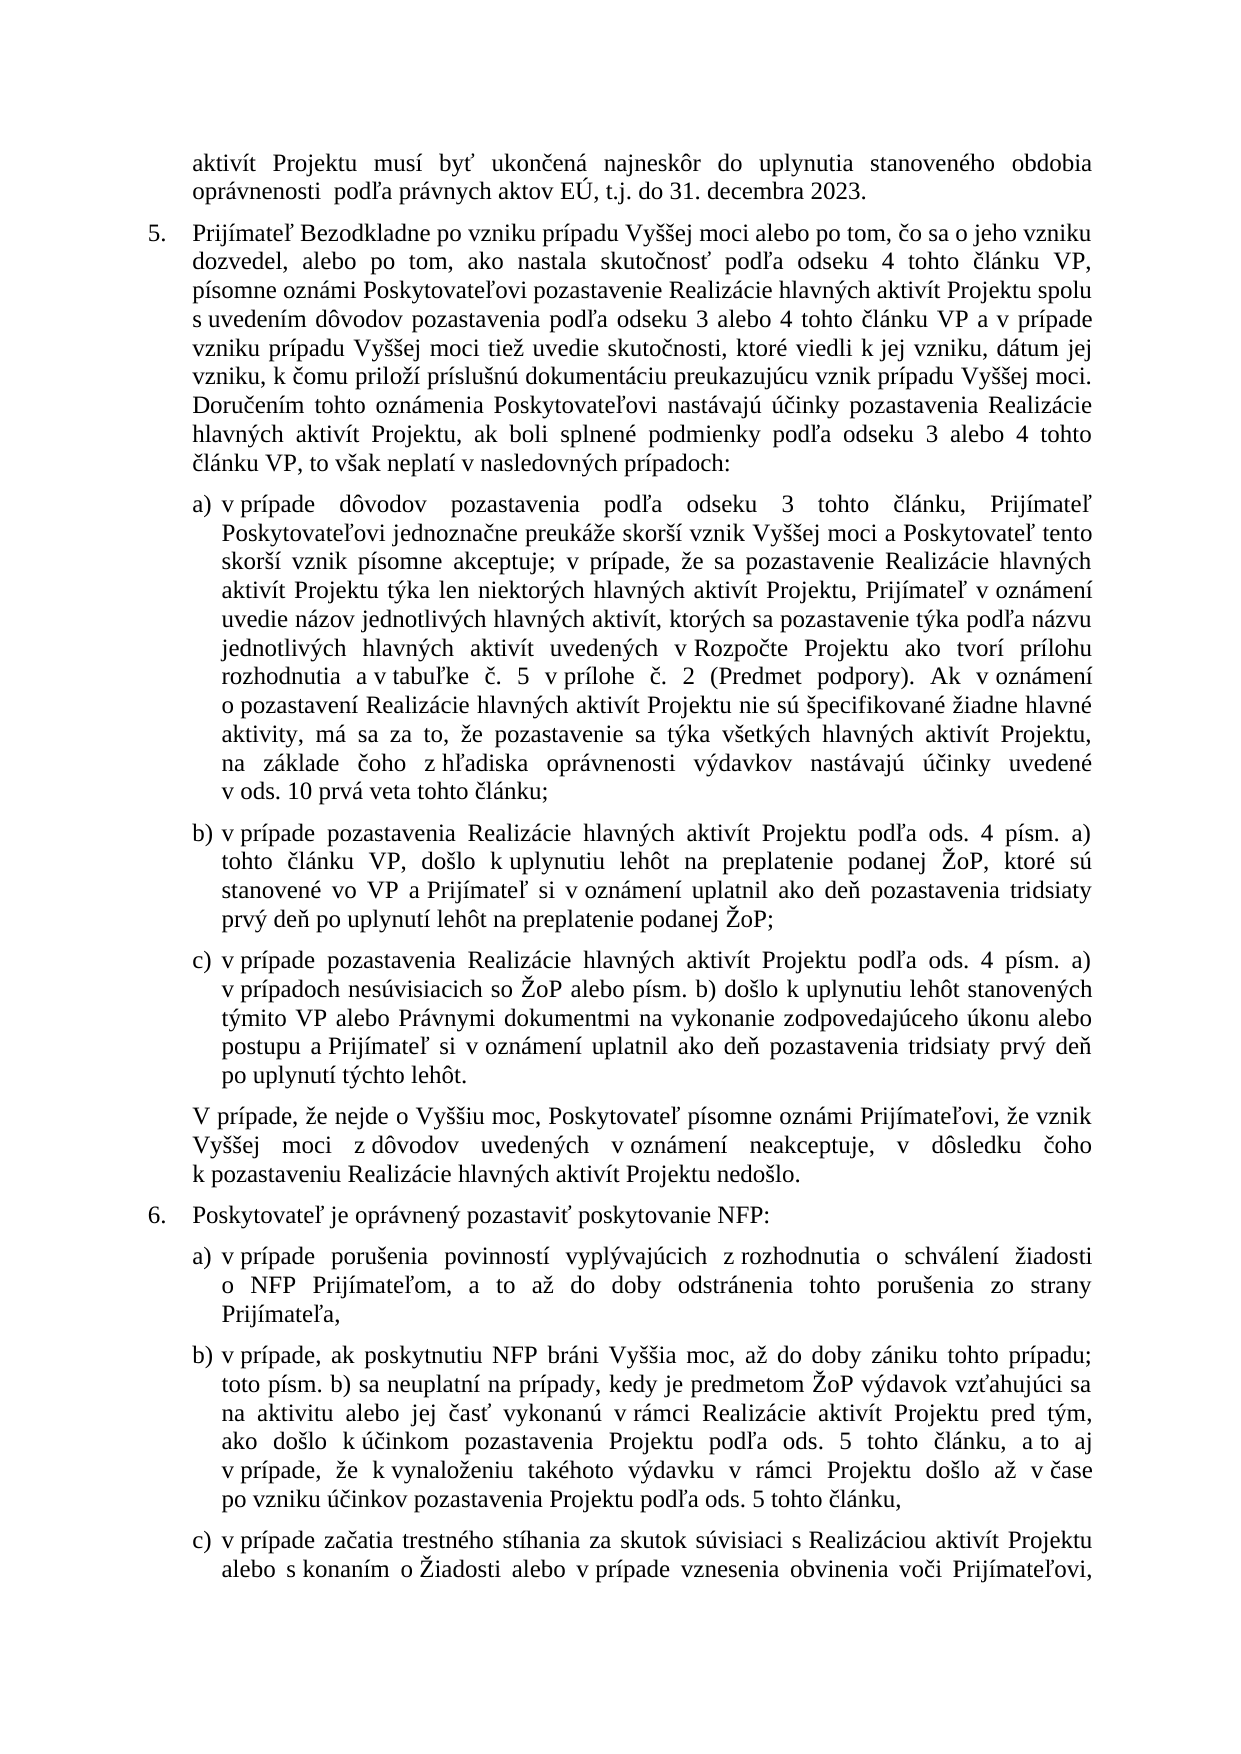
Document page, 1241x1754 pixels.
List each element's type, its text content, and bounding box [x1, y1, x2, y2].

list v prípade, ak poskytnutiu NFP bráni Vyššia moc, až do doby zániku tohto prípadu; toto písm. b) sa neuplatní na prípady, kedy je predmetom ŽoP výdavok vzťahujúci sa na aktivitu alebo jej časť vykonanú v rámci Realizácie aktivít Projektu pred tým, ako došlo k účinkom pozastavenia Projektu podľa ods. 5 tohto článku, a to aj v prípade, že k vynaloženiu takéhoto výdavku v rámci Projektu došlo až v čase po vzniku účinkov pozastavenia Projektu podľa ods. 5 tohto článku, [192, 1340, 1093, 1513]
list v prípade pozastavenia Realizácie hlavných aktivít Projektu podľa ods. 4 písm. a) tohto článku VP, došlo k uplynutiu lehôt na preplatenie podanej ŽoP, ktoré sú stanovené vo VP a Prijímateľ si v oznámení uplatnil ako deň pozastavenia tridsiaty prvý deň po uplynutí lehôt na preplatenie podanej ŽoP; [192, 818, 1093, 933]
list Poskytovateľ je oprávnený pozastaviť poskytovanie NFP: [148, 1200, 1093, 1229]
list v prípade pozastavenia Realizácie hlavných aktivít Projektu podľa ods. 4 písm. a) v prípadoch nesúvisiacich so ŽoP alebo písm. b) došlo k uplynutiu lehôt stanovených týmito VP alebo Právnymi dokumentmi na vykonanie zodpovedajúceho úkonu alebo postupu a Prijímateľ si v oznámení uplatnil ako deň pozastavenia tridsiaty prvý deň po uplynutí týchto lehôt. [192, 945, 1093, 1089]
text V prípade, že nejde o Vyššiu moc, Poskytovateľ písomne oznámi Prijímateľovi, že vznik Vyššej moci z dôvodov uvedených v oznámení neakceptuje, v dôsledku čoho k pozastaveniu Realizácie hlavných aktivít Projektu nedošlo. [192, 1101, 1093, 1188]
list v prípade porušenia povinností vyplývajúcich z rozhodnutia o schválení žiadosti o NFP Prijímateľom, a to až do doby odstránenia tohto porušenia zo strany Prijímateľa, [192, 1241, 1093, 1328]
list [192, 1525, 1093, 1583]
list Prijímateľ Bezodkladne po vzniku prípadu Vyššej moci alebo po tom, čo sa o jeho vzniku dozvedel, alebo po tom, ako nastala skutočnosť podľa odseku 4 tohto článku VP, písomne oznámi Poskytovateľovi pozastavenie Realizácie hlavných aktivít Projektu spolu s uvedením dôvodov pozastavenia podľa odseku 3 alebo 4 tohto článku VP a v prípade vzniku prípadu Vyššej moci tiež uvedie skutočnosti, ktoré viedli k jej vzniku, dátum jej vzniku, k čomu priloží príslušnú dokumentáciu preukazujúcu vznik prípadu Vyššej moci. Doručením tohto oznámenia Poskytovateľovi nastávajú účinky pozastavenia Realizácie hlavných aktivít Projektu, ak boli splnené podmienky podľa odseku 3 alebo 4 tohto článku VP, to však neplatí v nasledovných prípadoch: [148, 218, 1093, 476]
list v prípade dôvodov pozastavenia podľa odseku 3 tohto článku, Prijímateľ Poskytovateľovi jednoznačne preukáže skorší vznik Vyššej moci a Poskytovateľ tento skorší vznik písomne akceptuje; v prípade, že sa pozastavenie Realizácie hlavných aktivít Projektu týka len niektorých hlavných aktivít Projektu, Prijímateľ v oznámení uvedie názov jednotlivých hlavných aktivít, ktorých sa pozastavenie týka podľa názvu jednotlivých hlavných aktivít uvedených v Rozpočte Projektu ako tvorí prílohu rozhodnutia a v tabuľke č. 5 v prílohe č. 2 (Predmet podpory). Ak v oznámení o pozastavení Realizácie hlavných aktivít Projektu nie sú špecifikované žiadne hlavné aktivity, má sa za to, že pozastavenie sa týka všetkých hlavných aktivít Projektu, na základe čoho z hľadiska oprávnenosti výdavkov nastávajú účinky uvedené v ods. 10 prvá veta tohto článku; [192, 489, 1093, 805]
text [192, 148, 1093, 205]
